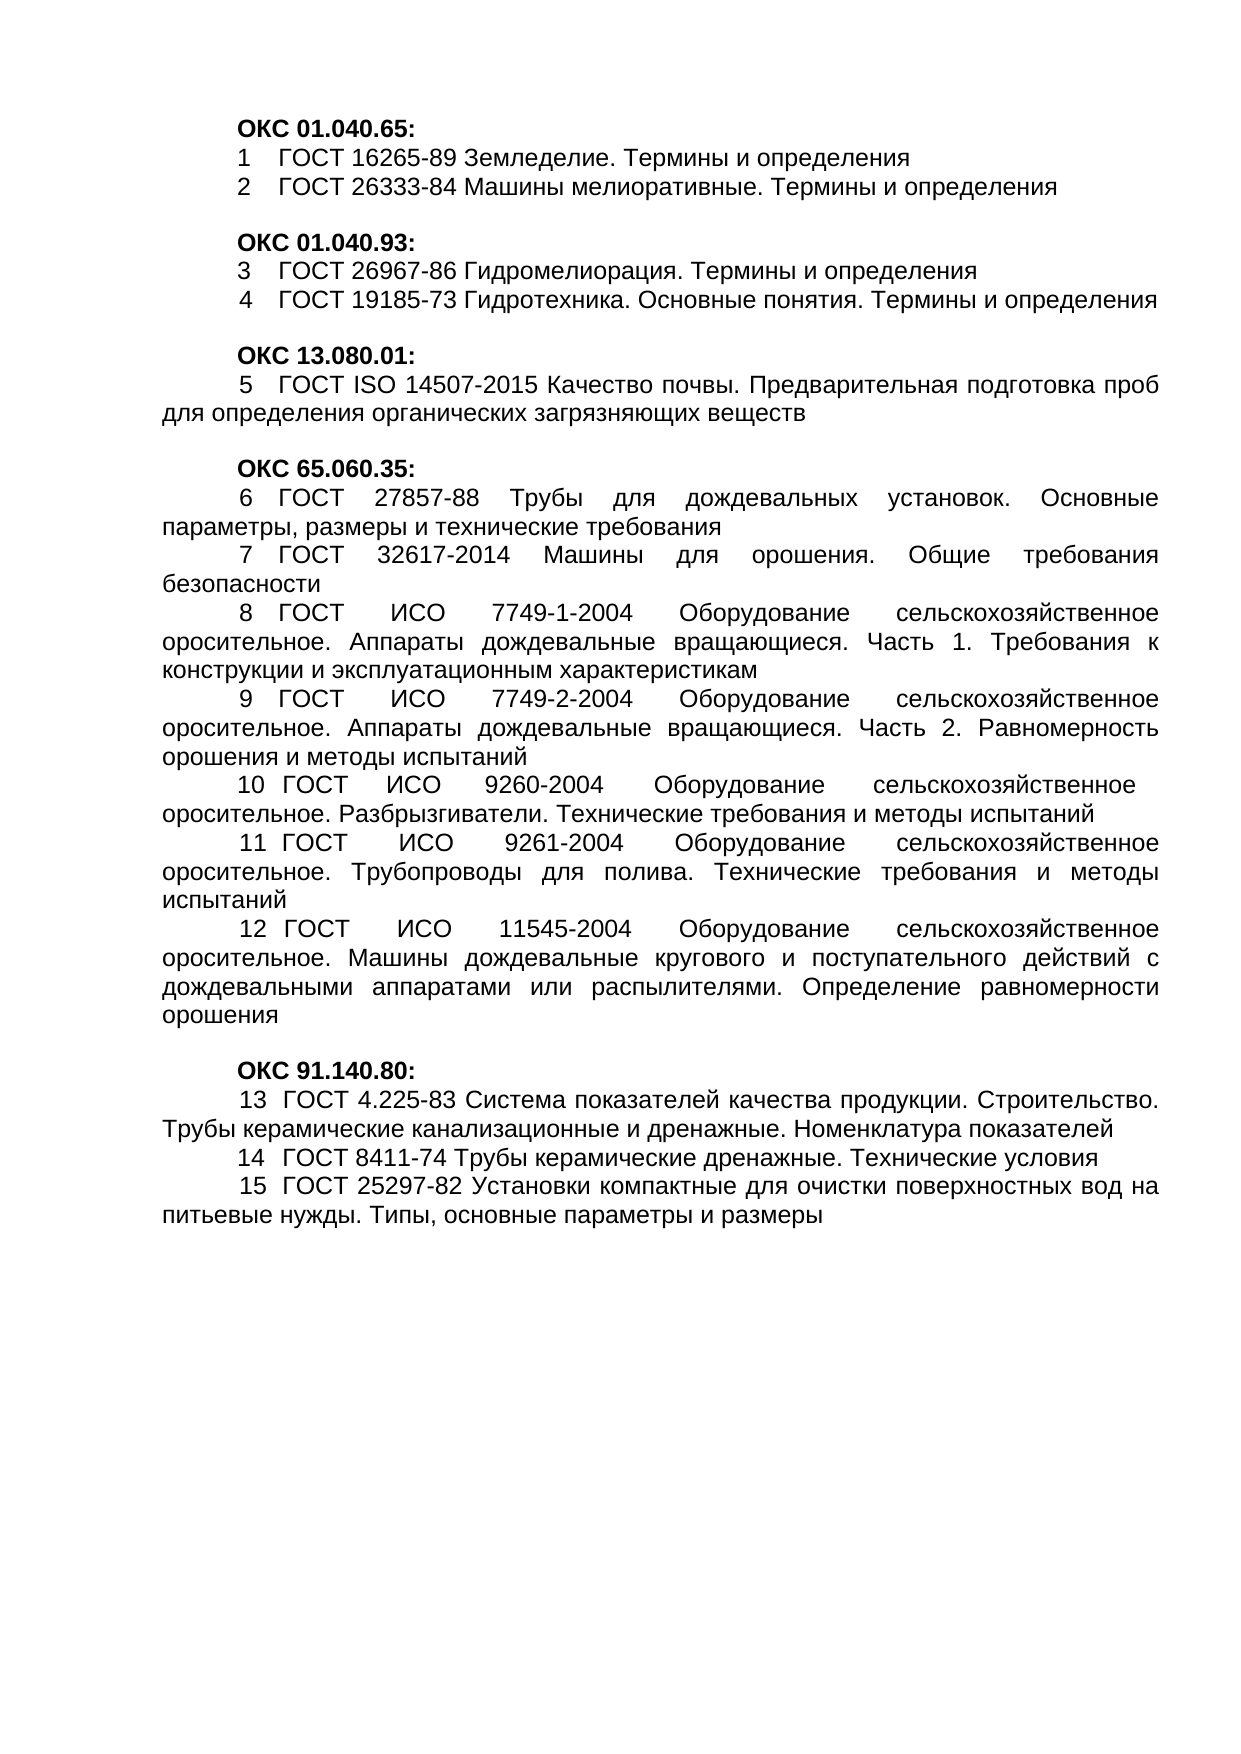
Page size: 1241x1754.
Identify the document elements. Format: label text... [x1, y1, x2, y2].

list ГОСТ 25297-82 Установки компактные для очистки поверхностных вод на питьевые нужды. Типы, основные параметры и размеры [162, 1171, 1160, 1229]
list ГОСТ ИСО 11545-2004 Оборудование сельскохозяйственное оросительное. Машины дождевальные кругового и поступательного действий с дождевальными аппаратами или распылителями. Определение равномерности орошения [162, 914, 1160, 1029]
list ГОСТ ISO 14507-2015 Качество почвы. Предварительная подготовка проб для определения органических загрязняющих веществ [162, 369, 1160, 427]
list ГОСТ 8411-74 Трубы керамические дренажные. Технические условия [237, 1142, 1160, 1171]
text ОКС 01.040.93: [237, 227, 1160, 256]
list ГОСТ 27857-88 Трубы для дождевальных установок. Основные параметры, размеры и технические требования [162, 483, 1160, 540]
text ОКС 65.060.35: [237, 454, 1160, 483]
list ГОСТ 26333-84 Машины мелиоративные. Термины и определения [237, 172, 1160, 200]
list ГОСТ ИСО 9260-2004 Оборудование сельскохозяйственное [237, 770, 1160, 799]
list ГОСТ ИСО 7749-1-2004 Оборудование сельскохозяйственное оросительное. Аппараты дождевальные вращающиеся. Часть 1. Требования к конструкции и эксплуатационным характеристикам [162, 598, 1160, 684]
list ГОСТ ИСО 9261-2004 Оборудование сельскохозяйственное оросительное. Трубопроводы для полива. Технические требования и методы испытаний [162, 828, 1160, 914]
list ГОСТ 32617-2014 Машины для орошения. Общие требования безопасности [162, 540, 1160, 598]
list ГОСТ 4.225-83 Система показателей качества продукции. Строительство. Трубы керамические канализационные и дренажные. Номенклатура показателей [162, 1085, 1160, 1142]
list ГОСТ ИСО 7749-2-2004 Оборудование сельскохозяйственное оросительное. Аппараты дождевальные вращающиеся. Часть 2. Равномерность орошения и методы испытаний [162, 684, 1160, 770]
text оросительное. Разбрызгиватели. Технические требования и методы испытаний [120, 799, 1160, 828]
text ОКС 01.040.65: [237, 114, 1160, 143]
text ОКС 91.140.80: [237, 1056, 1160, 1085]
list ГОСТ 16265-89 Земледелие. Термины и определения [237, 143, 1160, 172]
list ГОСТ 19185-73 Гидротехника. Основные понятия. Термины и определения [162, 285, 1160, 314]
list ГОСТ 26967-86 Гидромелиорация. Термины и определения [237, 256, 1160, 285]
text ОКС 13.080.01: [237, 341, 1160, 369]
